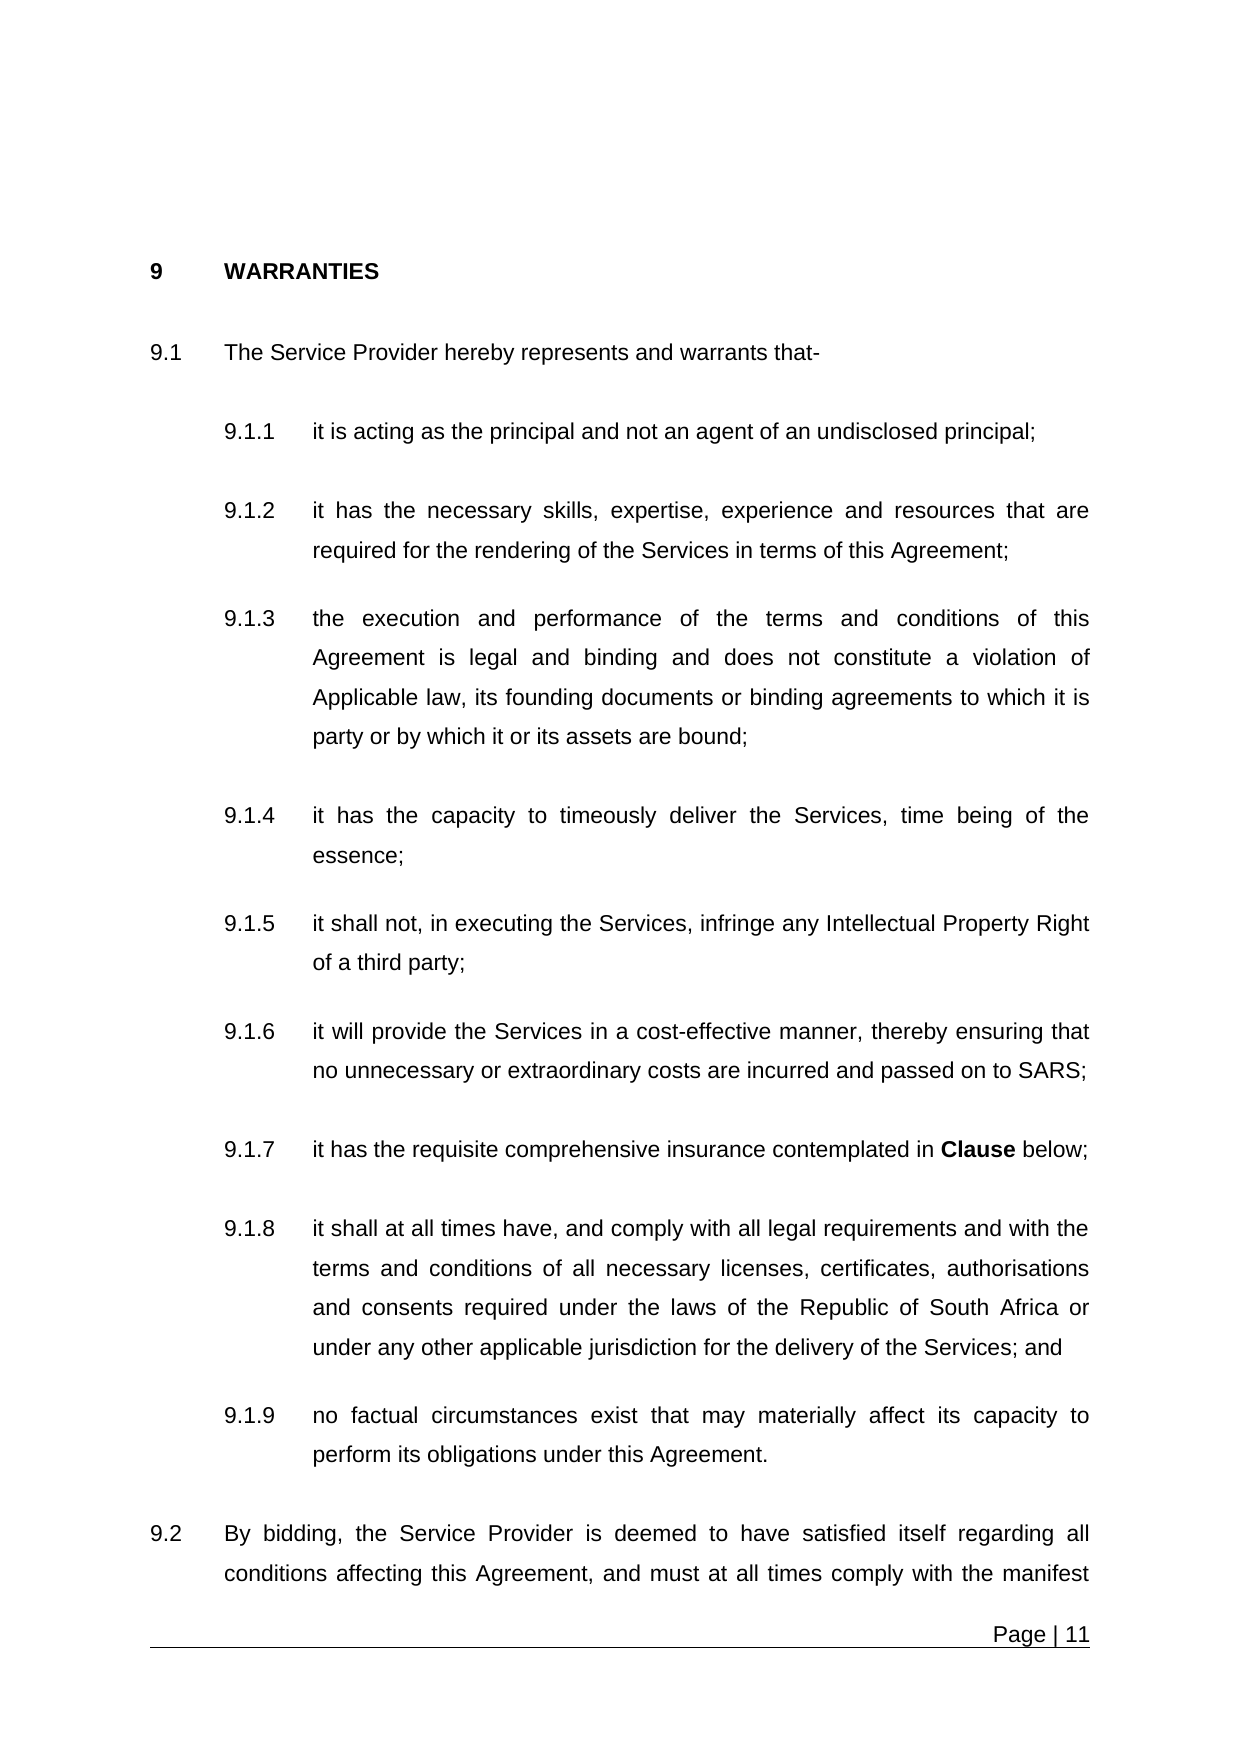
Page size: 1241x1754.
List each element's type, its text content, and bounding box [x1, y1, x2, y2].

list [150, 1520, 1090, 1586]
list it has the capacity to timeously deliver the Services, time being of the essence; [224, 802, 1090, 868]
list it has the necessary skills, expertise, experience and resources that are required for the rendering of the Services in terms of this Agreement; [224, 497, 1090, 563]
list no factual circumstances exist that may materially affect its capacity to perform its obligations under this Agreement. [224, 1402, 1090, 1467]
list it has the requisite comprehensive insurance contemplated in Clause 14 below; [224, 1136, 1090, 1162]
list it is acting as the principal and not an agent of an undisclosed principal; [224, 418, 1090, 444]
list WARRANTIES [150, 258, 1090, 284]
list it shall at all times have, and comply with all legal requirements and with the terms and conditions of all necessary licenses, certificates, authorisations and consents required under the laws of the Republic of South Africa or under any other applicable jurisdiction for the delivery of the Services; and [224, 1215, 1090, 1360]
list it will provide the Services in a cost-effective manner, thereby ensuring that no unnecessary or extraordinary costs are incurred and passed on to SARS; [224, 1018, 1090, 1083]
list The Service Provider hereby represents and warrants that- [150, 339, 1090, 366]
list the execution and performance of the terms and conditions of this Agreement is legal and binding and does not constitute a violation of Applicable law, its founding documents or binding agreements to which it is party or by which it or its assets are bound; [224, 605, 1090, 749]
list it shall not, in executing the Services, infringe any Intellectual Property Right of a third party; [224, 910, 1090, 976]
